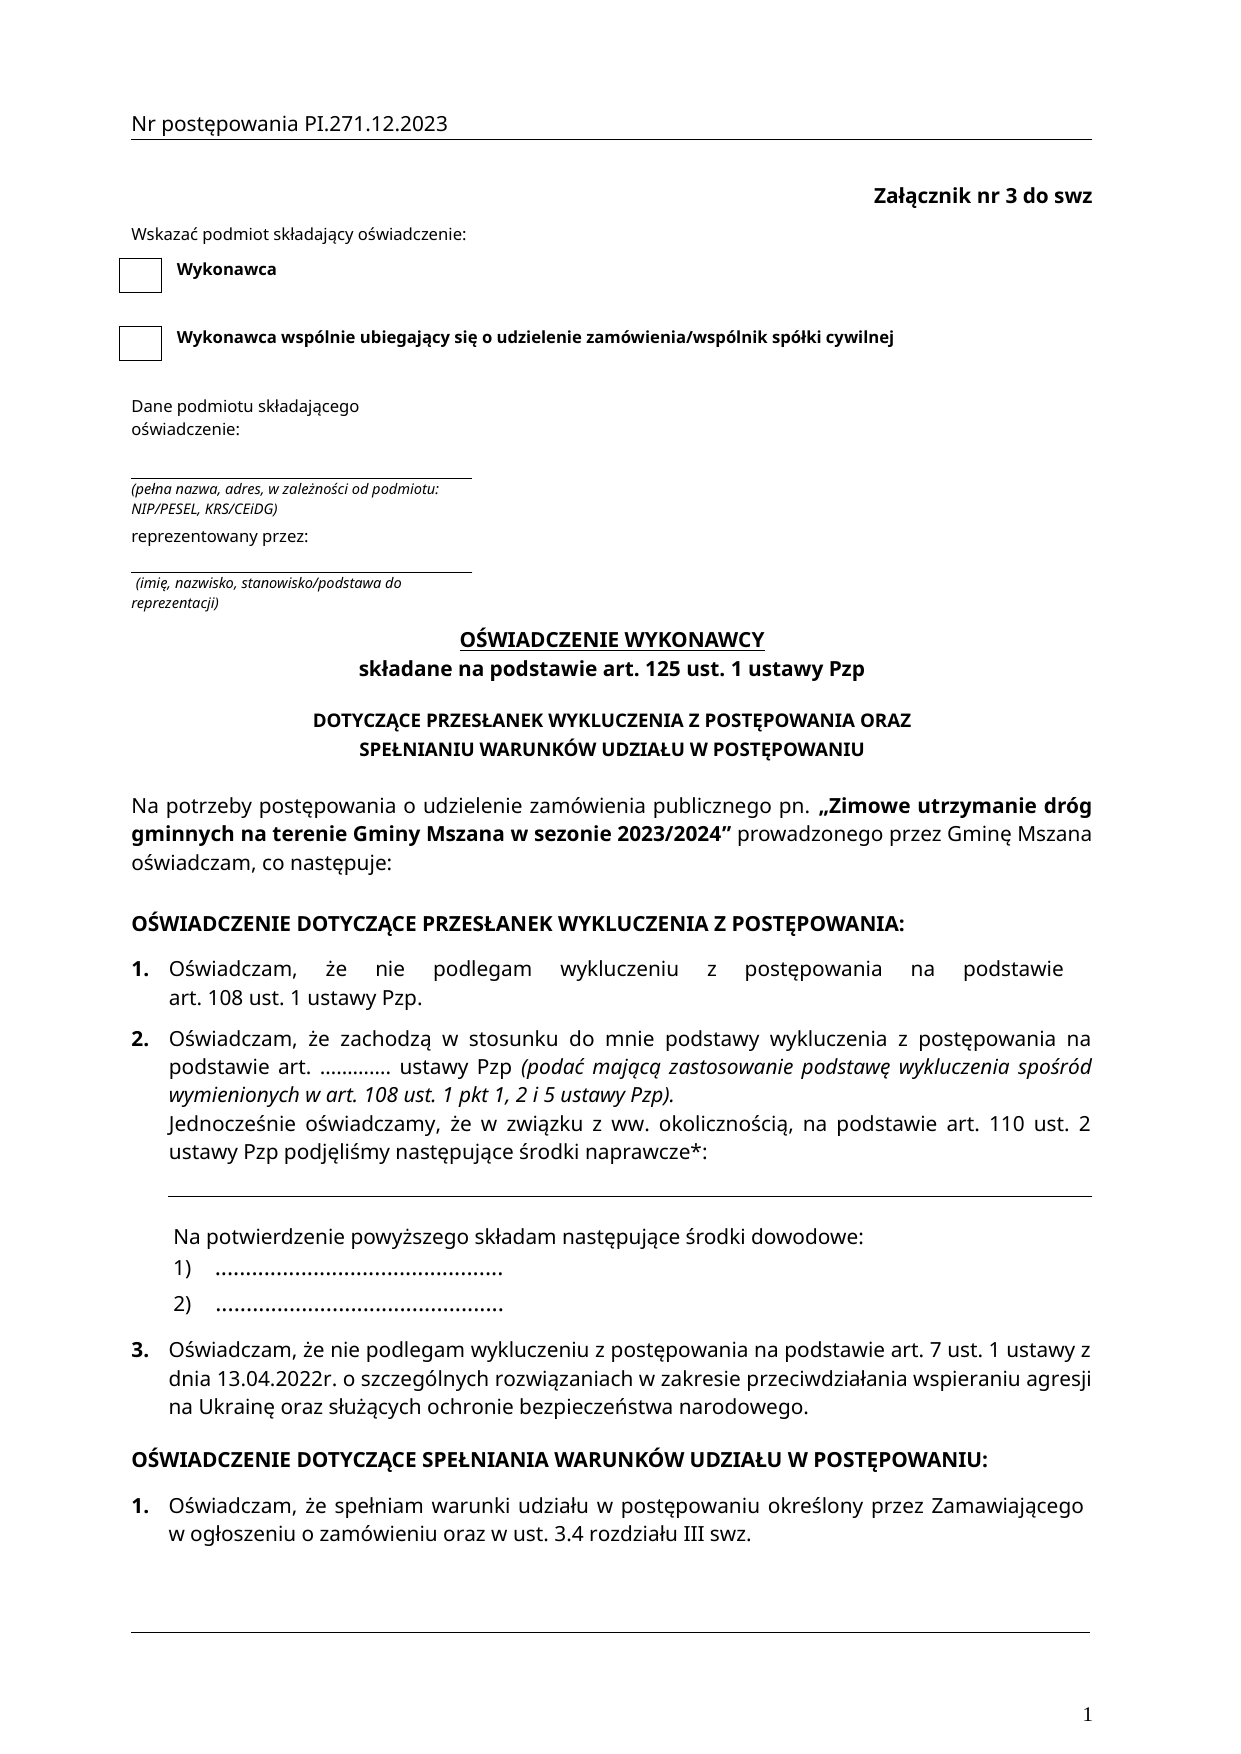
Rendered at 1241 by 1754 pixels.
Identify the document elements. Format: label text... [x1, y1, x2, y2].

text Wskazać podmiot składający oświadczenie: [131, 222, 1092, 245]
text OŚWIADCZENIE DOTYCZĄCE PRZESŁANEK WYKLUCZENIA Z POSTĘPOWANIA: [131, 909, 1092, 937]
text Załącznik nr 3 do swz [131, 181, 1092, 209]
text Wykonawca [162, 257, 1092, 280]
text Na potwierdzenie powyższego składam następujące środki dowodowe: [173, 1222, 1092, 1251]
list Oświadczam, że spełniam warunki udziału w postępowaniu określony przez Zamawiającego w ogłoszeniu o zamówieniu oraz w ust. 3.4 rozdziału III swz. [131, 1491, 1092, 1548]
table_header [120, 259, 161, 292]
text OŚWIADCZENIE WYKONAWCY [131, 626, 1092, 654]
text składane na podstawie art. 125 ust. 1 ustawy Pzp [131, 654, 1092, 682]
text Dane podmiotu składającego oświadczenie: [131, 395, 472, 440]
list Oświadczam, że nie podlegam wykluczeniu z postępowania na podstawie art. 108 ust. 1 ustawy Pzp. [131, 954, 1092, 1011]
text Na potrzeby postępowania o udzielenie zamówienia publicznego pn. „Zimowe utrzymanie dróg gminnych na terenie Gminy Mszana w sezonie 2023/2024” prowadzonego przez Gminę Mszana oświadczam, co następuje: [131, 791, 1092, 876]
text Wykonawca wspólnie ubiegający się o udzielenie zamówienia/wspólnik spółki cywilnej [162, 325, 1092, 348]
list ............................................... [173, 1251, 1092, 1282]
text (imię, nazwisko, stanowisko/podstawa do reprezentacji) [131, 573, 472, 613]
text SPEŁNIANIU WARUNKÓW UDZIAŁU W POSTĘPOWANIU [131, 737, 1092, 762]
text OŚWIADCZENIE DOTYCZĄCE SPEŁNIANIA WARUNKÓW UDZIAŁU W POSTĘPOWANIU: [131, 1446, 1092, 1474]
text reprezentowany przez: [131, 525, 1092, 547]
text (pełna nazwa, adres, w zależności od podmiotu: NIP/PESEL, KRS/CEiDG) [131, 479, 472, 518]
list Jednocześnie oświadczamy, że w związku z ww. okolicznością, na podstawie art. 110 ust. 2 ustawy Pzp podjęliśmy następujące środki naprawcze*: [169, 1109, 1092, 1166]
table_header [120, 327, 161, 360]
list Oświadczam, że zachodzą w stosunku do mnie podstawy wykluczenia z postępowania na podstawie art. …………. ustawy Pzp (podać mającą zastosowanie podstawę wykluczenia spośród wymienionych w art. 108 ust. 1 pkt 1, 2 i 5 ustawy Pzp). [131, 1024, 1092, 1109]
text DOTYCZĄCE PRZESŁANEK WYKLUCZENIA Z POSTĘPOWANIA ORAZ [131, 707, 1092, 733]
list Oświadczam, że nie podlegam wykluczeniu z postępowania na podstawie art. 7 ust. 1 ustawy z dnia 13.04.2022r. o szczególnych rozwiązaniach w zakresie przeciwdziałania wspieraniu agresji na Ukrainę oraz służących ochronie bezpieczeństwa narodowego. [131, 1335, 1092, 1421]
list ............................................... [173, 1287, 1092, 1318]
